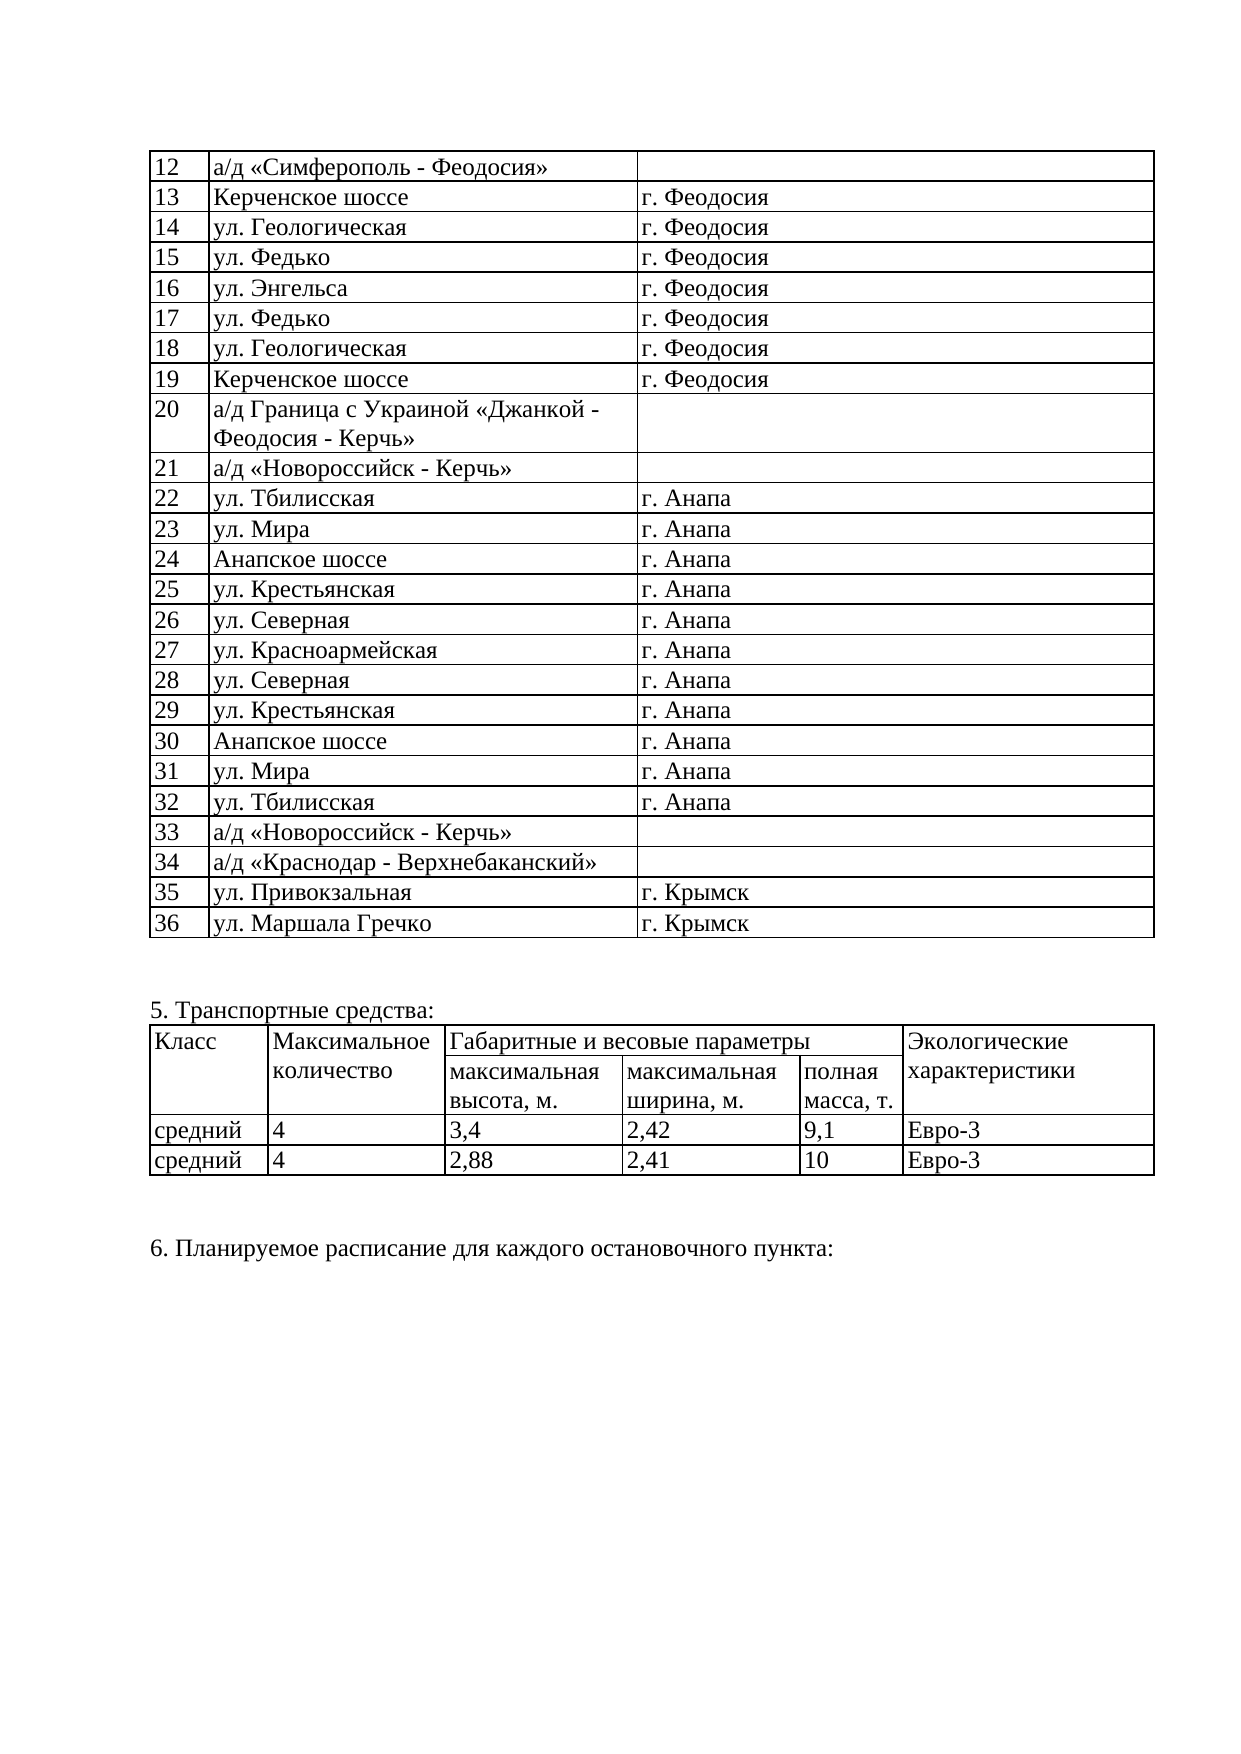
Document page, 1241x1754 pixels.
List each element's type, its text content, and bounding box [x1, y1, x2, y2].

table_cell средний [151, 1115, 267, 1144]
table_cell ул. Геологическая [210, 333, 637, 362]
table_cell Анапское шоссе [210, 544, 637, 573]
table_cell ул. Северная [210, 605, 637, 633]
table_cell 3,4 [446, 1115, 622, 1144]
table_cell 10 [801, 1146, 902, 1174]
table_cell ул. Северная [210, 665, 637, 694]
table_cell ул. Федько [210, 243, 637, 271]
table_cell 17 [151, 303, 208, 332]
table_cell 19 [151, 364, 208, 392]
table_cell 12 [151, 152, 208, 180]
table_cell 24 [151, 544, 208, 573]
table_cell 29 [151, 696, 208, 724]
table_cell 2,88 [446, 1146, 622, 1174]
table_cell 4 [269, 1146, 444, 1174]
table_header Максимальное количество [269, 1026, 444, 1114]
table_cell ул. Крестьянская [210, 575, 637, 603]
table_cell [638, 817, 1153, 846]
table_cell а/д «Симферополь - Феодосия» [210, 152, 637, 180]
table_cell ул. Красноармейская [210, 635, 637, 664]
table_cell г. Анапа [638, 575, 1153, 603]
table_cell г. Крымск [638, 878, 1153, 906]
table_cell [638, 453, 1153, 482]
table_cell Евро-3 [904, 1146, 1153, 1174]
table_cell 30 [151, 726, 208, 755]
table_header Габаритные и весовые параметры [446, 1026, 902, 1055]
table_cell а/д Граница с Украиной «Джанкой - Феодосия - Керчь» [210, 394, 637, 452]
table_cell 33 [151, 817, 208, 846]
table_cell 32 [151, 787, 208, 815]
table_cell 14 [151, 212, 208, 241]
table_cell Евро-3 [904, 1115, 1153, 1144]
table_cell максимальная высота, м. [446, 1056, 622, 1114]
table_cell 26 [151, 605, 208, 633]
table_cell 9,1 [801, 1115, 902, 1144]
table_header Экологические характеристики [904, 1026, 1153, 1114]
table_cell ул. Геологическая [210, 212, 637, 241]
table_cell 28 [151, 665, 208, 694]
table_cell г. Анапа [638, 756, 1153, 785]
table_cell г. Феодосия [638, 182, 1153, 211]
table_cell 22 [151, 483, 208, 512]
table_cell г. Анапа [638, 635, 1153, 664]
table_cell 2,42 [623, 1115, 799, 1144]
table_cell 2,41 [623, 1146, 799, 1174]
table_cell 34 [151, 847, 208, 876]
table_cell [638, 152, 1153, 180]
table_cell 15 [151, 243, 208, 271]
table_cell 27 [151, 635, 208, 664]
table_cell а/д «Краснодар - Верхнебаканский» [210, 847, 637, 876]
table_cell г. Феодосия [638, 212, 1153, 241]
table_header Класс [151, 1026, 267, 1114]
table_cell 18 [151, 333, 208, 362]
table_cell ул. Крестьянская [210, 696, 637, 724]
table_cell средний [151, 1146, 267, 1174]
table_cell 16 [151, 273, 208, 302]
table_cell 13 [151, 182, 208, 211]
table_cell 20 [151, 394, 208, 452]
table_cell г. Анапа [638, 726, 1153, 755]
table_cell ул. Энгельса [210, 273, 637, 302]
table_cell а/д «Новороссийск - Керчь» [210, 817, 637, 846]
table_cell г. Феодосия [638, 333, 1153, 362]
table_cell Керченское шоссе [210, 364, 637, 392]
table_cell ул. Тбилисская [210, 483, 637, 512]
table_cell ул. Тбилисская [210, 787, 637, 815]
table_cell Анапское шоссе [210, 726, 637, 755]
table_cell г. Анапа [638, 696, 1153, 724]
table_cell ул. Мира [210, 756, 637, 785]
table_cell ул. Привокзальная [210, 878, 637, 906]
table_cell а/д «Новороссийск - Керчь» [210, 453, 637, 482]
table_cell г. Анапа [638, 514, 1153, 542]
table_cell ул. Мира [210, 514, 637, 542]
table_cell 31 [151, 756, 208, 785]
table_cell 21 [151, 453, 208, 482]
table_cell г. Феодосия [638, 243, 1153, 271]
table_cell г. Крымск [638, 908, 1153, 937]
table_cell г. Анапа [638, 787, 1153, 815]
table_cell г. Анапа [638, 544, 1153, 573]
table_cell г. Анапа [638, 665, 1153, 694]
table_cell 23 [151, 514, 208, 542]
table_cell ул. Федько [210, 303, 637, 332]
text 6. Планируемое расписание для каждого остановочного пункта: [150, 1233, 1090, 1262]
table_cell полная масса, т. [801, 1056, 902, 1114]
table_cell 4 [269, 1115, 444, 1144]
table_cell г. Феодосия [638, 273, 1153, 302]
table_cell [638, 847, 1153, 876]
table_cell [638, 394, 1153, 452]
table_cell максимальная ширина, м. [623, 1056, 799, 1114]
table_cell г. Феодосия [638, 303, 1153, 332]
table_cell г. Феодосия [638, 364, 1153, 392]
table_cell 35 [151, 878, 208, 906]
table_cell г. Анапа [638, 483, 1153, 512]
text 5. Транспортные средства: [150, 996, 1090, 1024]
table_cell г. Анапа [638, 605, 1153, 633]
table_cell Керченское шоссе [210, 182, 637, 211]
table_cell 25 [151, 575, 208, 603]
table_cell 36 [151, 908, 208, 937]
table_cell ул. Маршала Гречко [210, 908, 637, 937]
